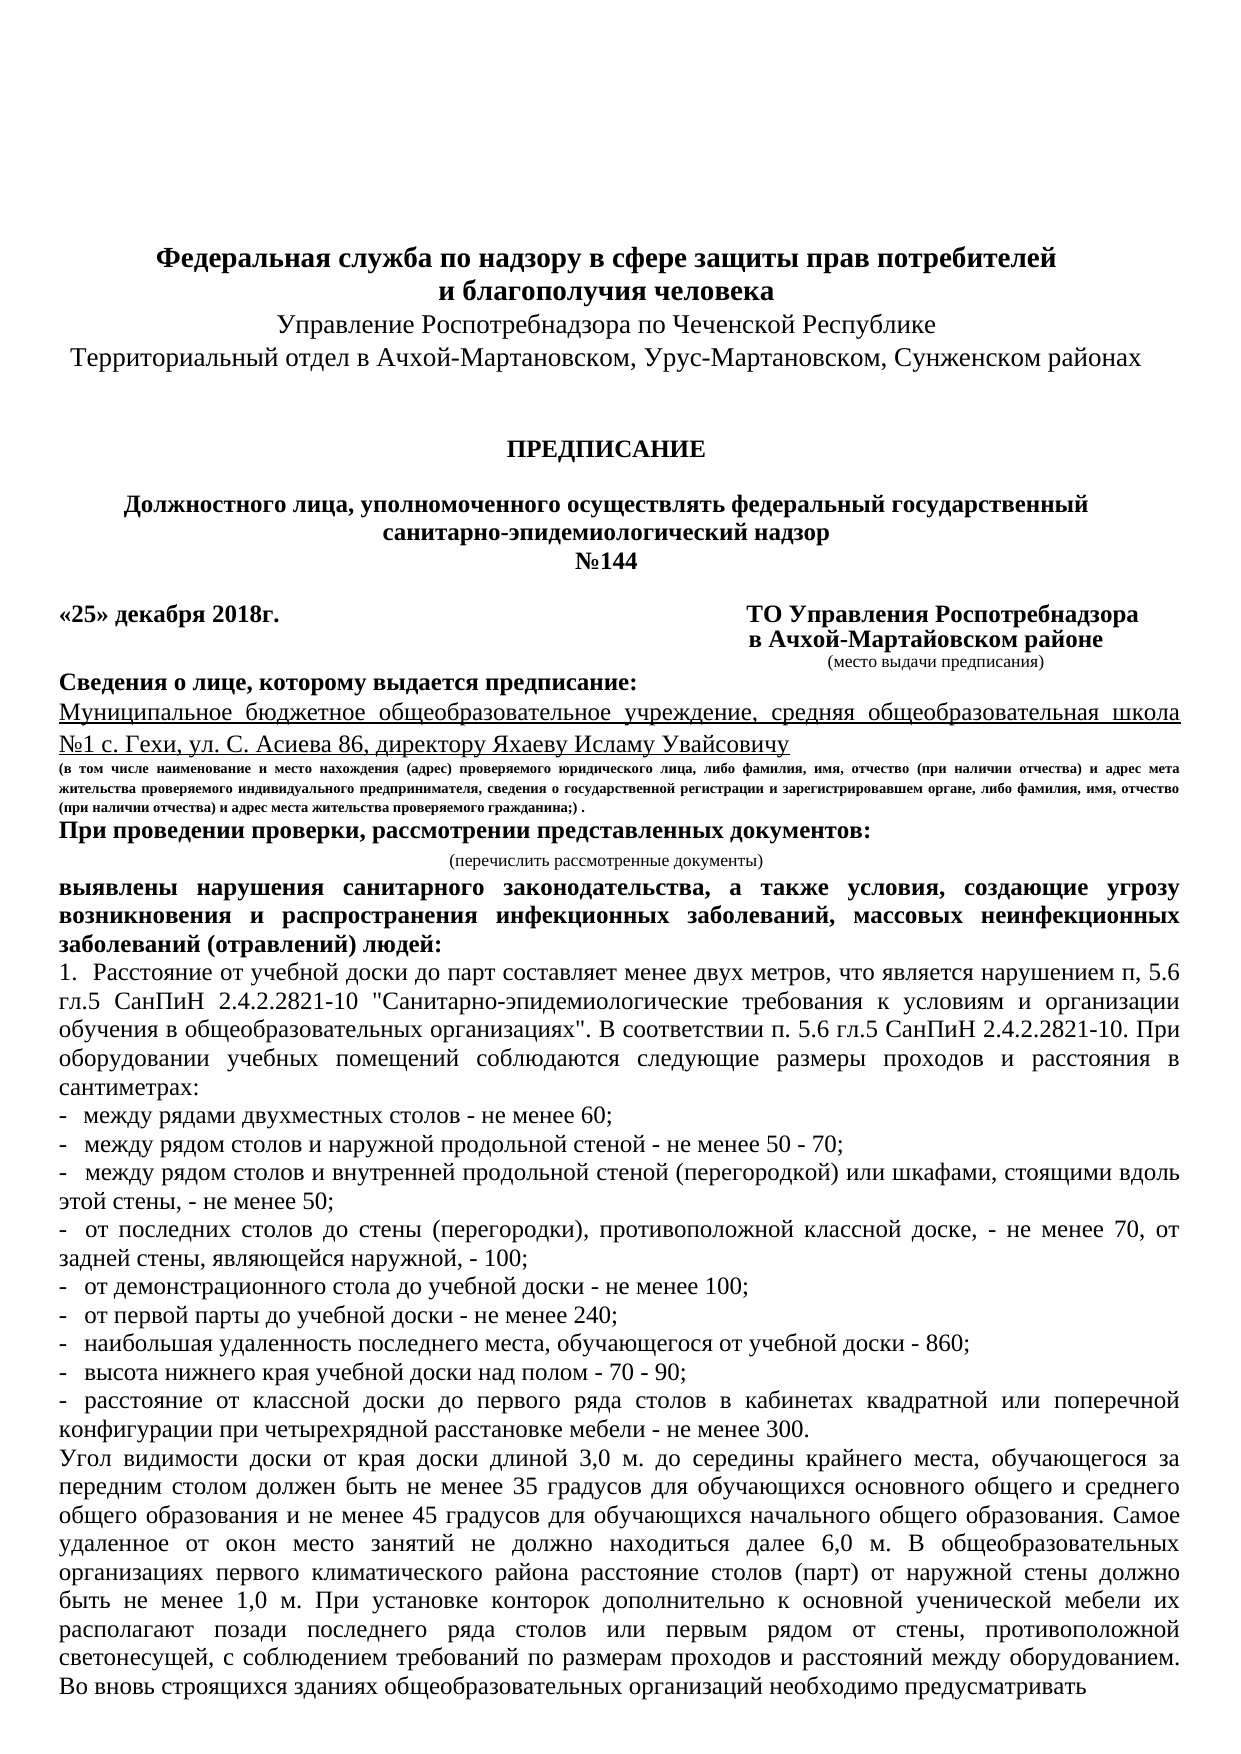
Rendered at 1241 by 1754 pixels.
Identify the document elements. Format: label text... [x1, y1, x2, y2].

text Угол видимости доски от края доски длиной 3,0 м. до середины крайнего места, обучающегося за передним столом должен быть не менее 35 градусов для обучающихся основного общего и среднего общего образования и не менее 45 градусов для обучающихся начального общего образования. Самое удаленное от окон место занятий не должно находиться далее 6,0 м. В общеобразовательных организациях первого климатического района расстояние столов (парт) от наружной стены должно быть не менее 1,0 м. При установке конторок дополнительно к основной ученической мебели их располагают позади последнего ряда столов или первым рядом от стены, противоположной светонесущей, с соблюдением требований по размерам проходов и расстояний между оборудованием. Во вновь строящихся зданиях общеобразовательных организаций необходимо предусматривать [59, 1443, 1181, 1700]
text Сведения о лице, которому выдается предписание: [59, 671, 1181, 696]
text санитарно-эпидемиологический надзор №144 [42, 518, 1171, 575]
text Муниципальное бюджетное общеобразовательное учреждение, средняя общеобразовательная школа №1 с. Гехи, ул. С. Асиева 86, директору Яхаеву Исламу Увайсовичу [59, 696, 1181, 722]
list от демонстрационного стола до учебной доски - не менее 100; [59, 1272, 1181, 1300]
text Федеральная служба по надзору в сфере защиты прав потребителей [42, 241, 1171, 274]
text При проведении проверки, рассмотрении представленных документов: [59, 819, 1181, 844]
text в Ачхой-Мартайовском районе [748, 628, 1181, 653]
list Расстояние от учебной доски до парт составляет менее двух метров, что является нарушением п, 5.6 гл.5 СанПиН 2.4.2.2821-10 "Санитарно-эпидемиологические требования к условиям и организации обучения в общеобразовательных организациях". В соответствии п. 5.6 гл.5 СанПиН 2.4.2.2821-10. При оборудовании учебных помещений соблюдаются следующие размеры проходов и расстояния в сантиметрах: [59, 958, 1181, 1101]
text (в том числе наименование и место нахождения (адрес) проверяемого юридического лица, либо фамилия, имя, отчество (при наличии отчества) и адрес мета жительства проверяемого индивидуального предпринимателя, сведения о государственной регистрации и зарегистрировавшем органе, либо фамилия, имя, отчество (при наличии отчества) и адрес места жительства проверяемого гражданина;) . [59, 758, 1181, 817]
text ПРЕДПИСАНИЕ [42, 438, 1171, 463]
text и благополучия человека [42, 274, 1171, 307]
text «25» декабря 2018г. ТО Управления Роспотребнадзора [59, 603, 1181, 628]
list между рядом столов и наружной продольной стеной - не менее 50 - 70; [59, 1129, 1181, 1158]
text (место выдачи предписания) [827, 653, 1181, 671]
text Управление Роспотребнадзора по Чеченской Республике Территориальный отдел в Ачхой-Мартановском, Урус-Мартановском, Сунженском районах [42, 307, 1171, 373]
list между рядом столов и внутренней продольной стеной (перегородкой) или шкафами, стоящими вдоль этой стены, - не менее 50; [59, 1158, 1181, 1215]
list высота нижнего края учебной доски над полом - 70 - 90; [59, 1357, 1181, 1386]
list расстояние от классной доски до первого ряда столов в кабинетах квадратной или поперечной конфигурации при четырехрядной расстановке мебели - не менее 300. [59, 1386, 1181, 1443]
text Муниципальное бюджетное общеобразовательное учреждение, средняя общеобразовательная школа №1 с. Гехи, ул. С. Асиева 86, директору Яхаеву Исламу Увайсовичу [59, 724, 1181, 758]
text (перечислить рассмотренные документы) [42, 844, 1171, 872]
text Должностного лица, уполномоченного осуществлять федеральный государственный [42, 489, 1171, 518]
list от первой парты до учебной доски - не менее 240; [59, 1300, 1181, 1329]
text выявлены нарушения санитарного законодательства, а также условия, создающие угрозу возникновения и распространения инфекционных заболеваний, массовых неинфекционных заболеваний (отравлений) людей: [59, 872, 1181, 958]
list наибольшая удаленность последнего места, обучающегося от учебной доски - 860; [59, 1329, 1181, 1357]
list между рядами двухместных столов - не менее 60; [59, 1101, 1181, 1129]
list от последних столов до стены (перегородки), противоположной классной доске, - не менее 70, от задней стены, являющейся наружной, - 100; [59, 1215, 1181, 1272]
